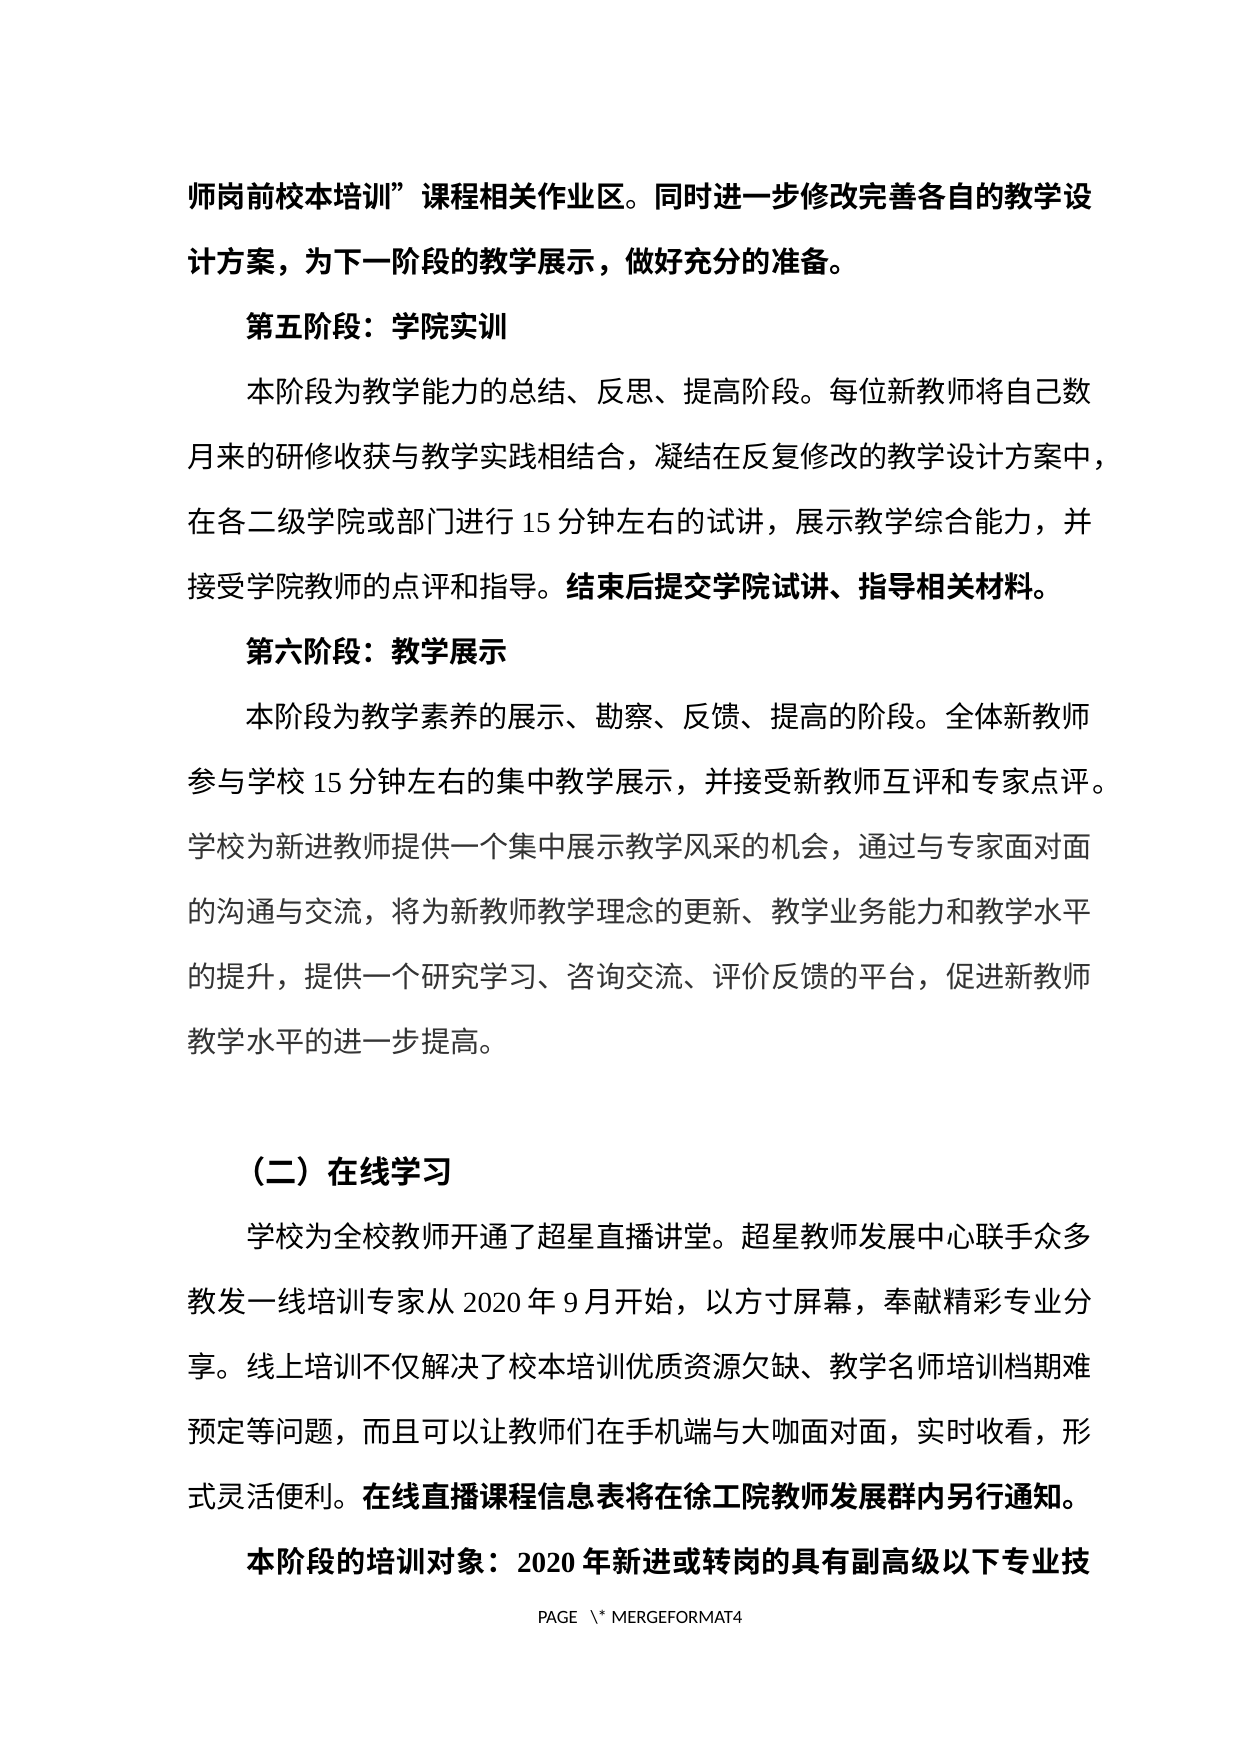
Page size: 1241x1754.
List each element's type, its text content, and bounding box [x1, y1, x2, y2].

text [187, 162, 1093, 292]
text 第五阶段：学院实训 [187, 292, 1093, 357]
text 本阶段为教学能力的总结、反思、提高阶段。每位新教师将自己数月来的研修收获与教学实践相结合，凝结在反复修改的教学设计方案中，在各二级学院或部门进行15分钟左右的试讲，展示教学综合能力，并接受学院教师的点评和指导。结束后提交学院试讲、指导相关材料。 [187, 357, 1093, 617]
text 本阶段为教学素养的展示、勘察、反馈、提高的阶段。全体新教师参与学校15分钟左右的集中教学展示，并接受新教师互评和专家点评。学校为新进教师提供一个集中展示教学风采的机会，通过与专家面对面的沟通与交流，将为新教师教学理念的更新、教学业务能力和教学水平的提升，提供一个研究学习、咨询交流、评价反馈的平台，促进新教师教学水平的进一步提高。 [187, 682, 1093, 1072]
text 学校为全校教师开通了超星直播讲堂。超星教师发展中心联手众多教发一线培训专家从2020年9月开始，以方寸屏幕，奉献精彩专业分享。线上培训不仅解决了校本培训优质资源欠缺、教学名师培训档期难预定等问题，而且可以让教师们在手机端与大咖面对面，实时收看，形式灵活便利。在线直播课程信息表将在徐工院教师发展群内另行通知。 [187, 1202, 1093, 1527]
text 第六阶段：教学展示 [187, 617, 1093, 682]
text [187, 1527, 1093, 1592]
text （二）在线学习 [187, 1137, 1093, 1202]
